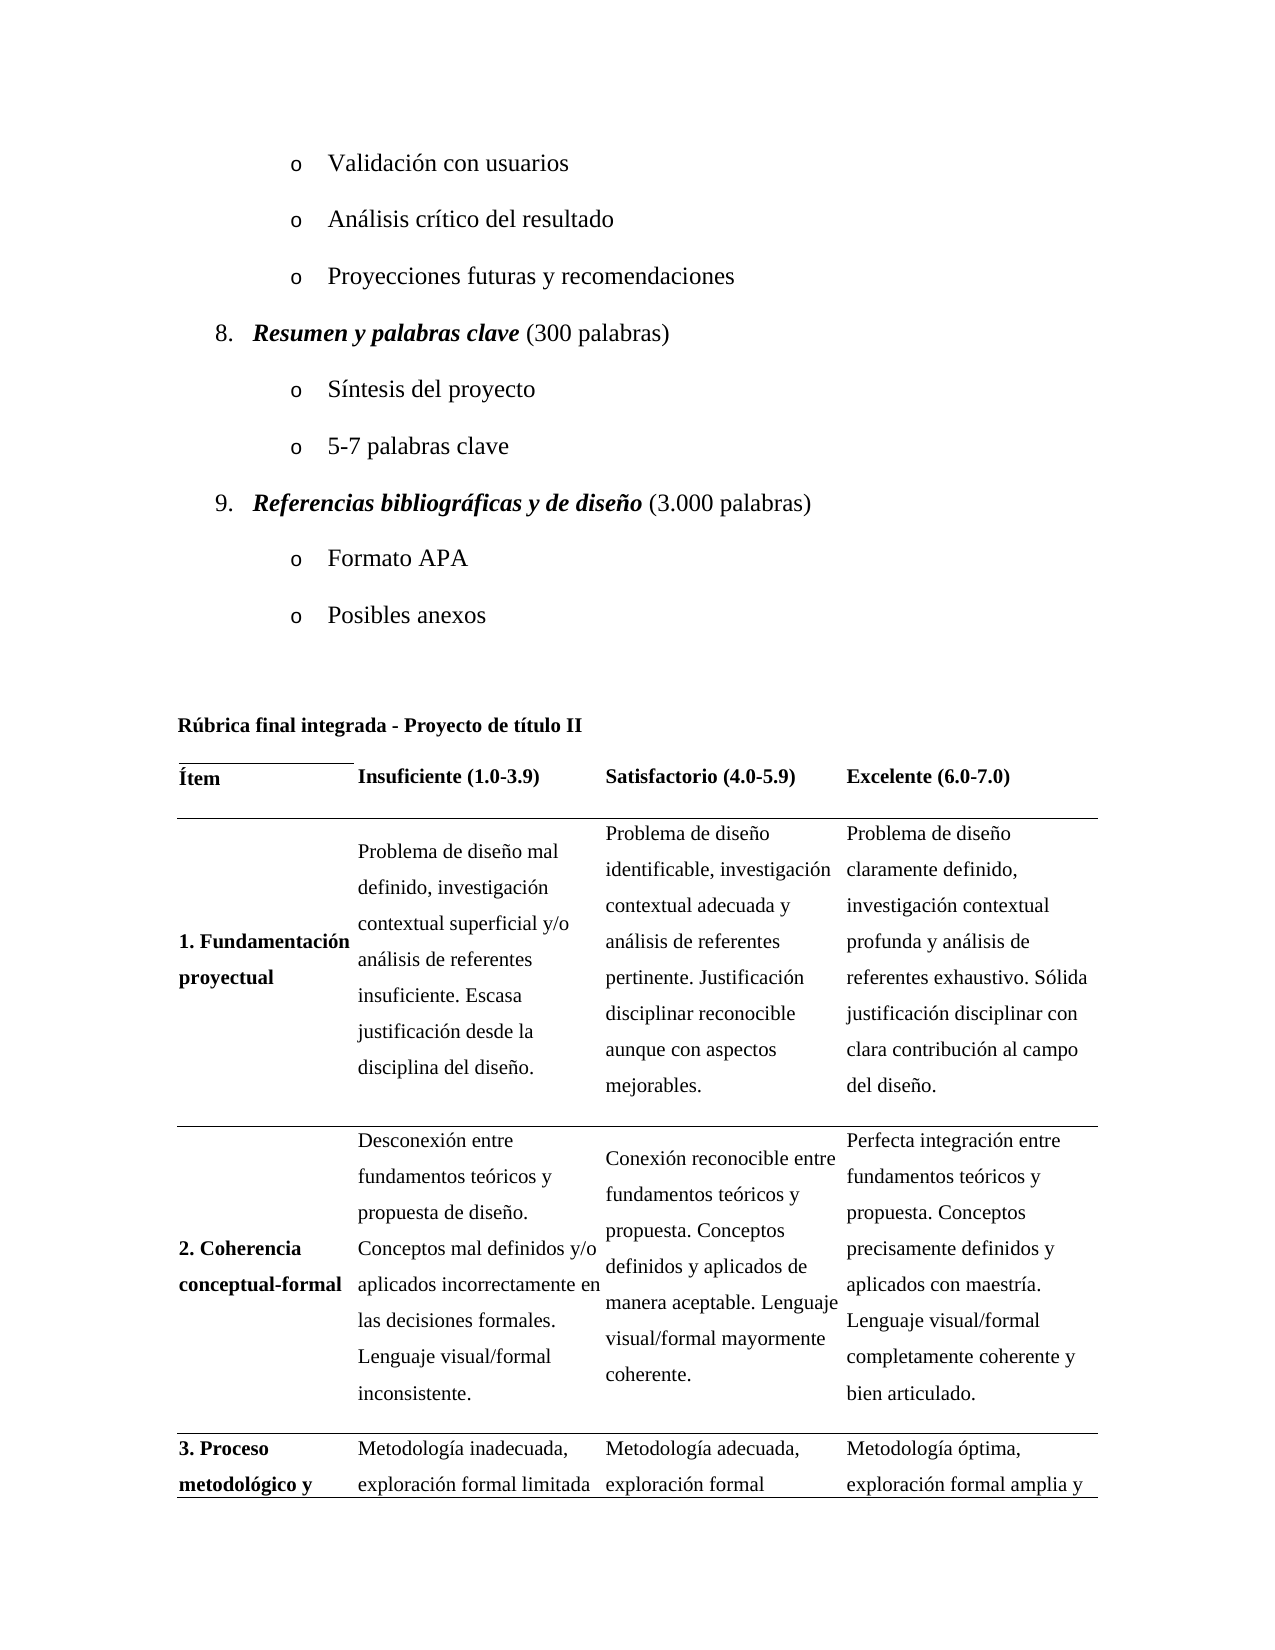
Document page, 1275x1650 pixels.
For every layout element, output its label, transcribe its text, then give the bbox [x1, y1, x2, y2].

list Proyecciones futuras y recomendaciones [290, 261, 1098, 291]
table_cell Perfecta integración entre fundamentos teóricos y propuesta. Conceptos precisamente definidos y aplicados con maestría. Lenguaje visual/formal completamente coherente y bien articulado. [845, 1127, 1098, 1433]
list 5-7 palabras clave [290, 431, 1098, 460]
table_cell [177, 1434, 356, 1497]
list Formato APA [290, 543, 1098, 573]
list Referencias bibliográficas y de diseño (3.000 palabras) [215, 488, 1098, 516]
table_cell Problema de diseño identificable, investigación contextual adecuada y análisis de referentes pertinente. Justificación disciplinar reconocible aunque con aspectos mejorables. [604, 819, 845, 1126]
list Análisis crítico del resultado [290, 204, 1098, 234]
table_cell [356, 1434, 604, 1497]
table_cell 2. Coherencia conceptual-formal [177, 1127, 356, 1433]
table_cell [845, 1434, 1098, 1497]
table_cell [604, 1434, 845, 1497]
table_cell 1. Fundamentación proyectual [177, 819, 356, 1126]
list Resumen y palabras clave (300 palabras) [215, 318, 1098, 347]
table_cell Problema de diseño claramente definido, investigación contextual profunda y análisis de referentes exhaustivo. Sólida justificación disciplinar con clara contribución al campo del diseño. [845, 819, 1098, 1126]
table_cell Desconexión entre fundamentos teóricos y propuesta de diseño. Conceptos mal definidos y/o aplicados incorrectamente en las decisiones formales. Lenguaje visual/formal inconsistente. [356, 1127, 604, 1433]
table_cell Conexión reconocible entre fundamentos teóricos y propuesta. Conceptos definidos y aplicados de manera aceptable. Lenguaje visual/formal mayormente coherente. [604, 1127, 845, 1433]
list Validación con usuarios [290, 148, 1098, 177]
subtitle Rúbrica final integrada - Proyecto de título II [177, 713, 1098, 737]
table_header Ítem [177, 761, 356, 818]
table_cell Problema de diseño mal definido, investigación contextual superficial y/o análisis de referentes insuficiente. Escasa justificación desde la disciplina del diseño. [356, 819, 604, 1126]
table_header Insuficiente (1.0-3.9) [356, 761, 604, 818]
list Síntesis del proyecto [290, 374, 1098, 403]
table_header Excelente (6.0-7.0) [845, 761, 1098, 818]
list Posibles anexos [290, 600, 1098, 630]
table_header Satisfactorio (4.0-5.9) [604, 761, 845, 818]
